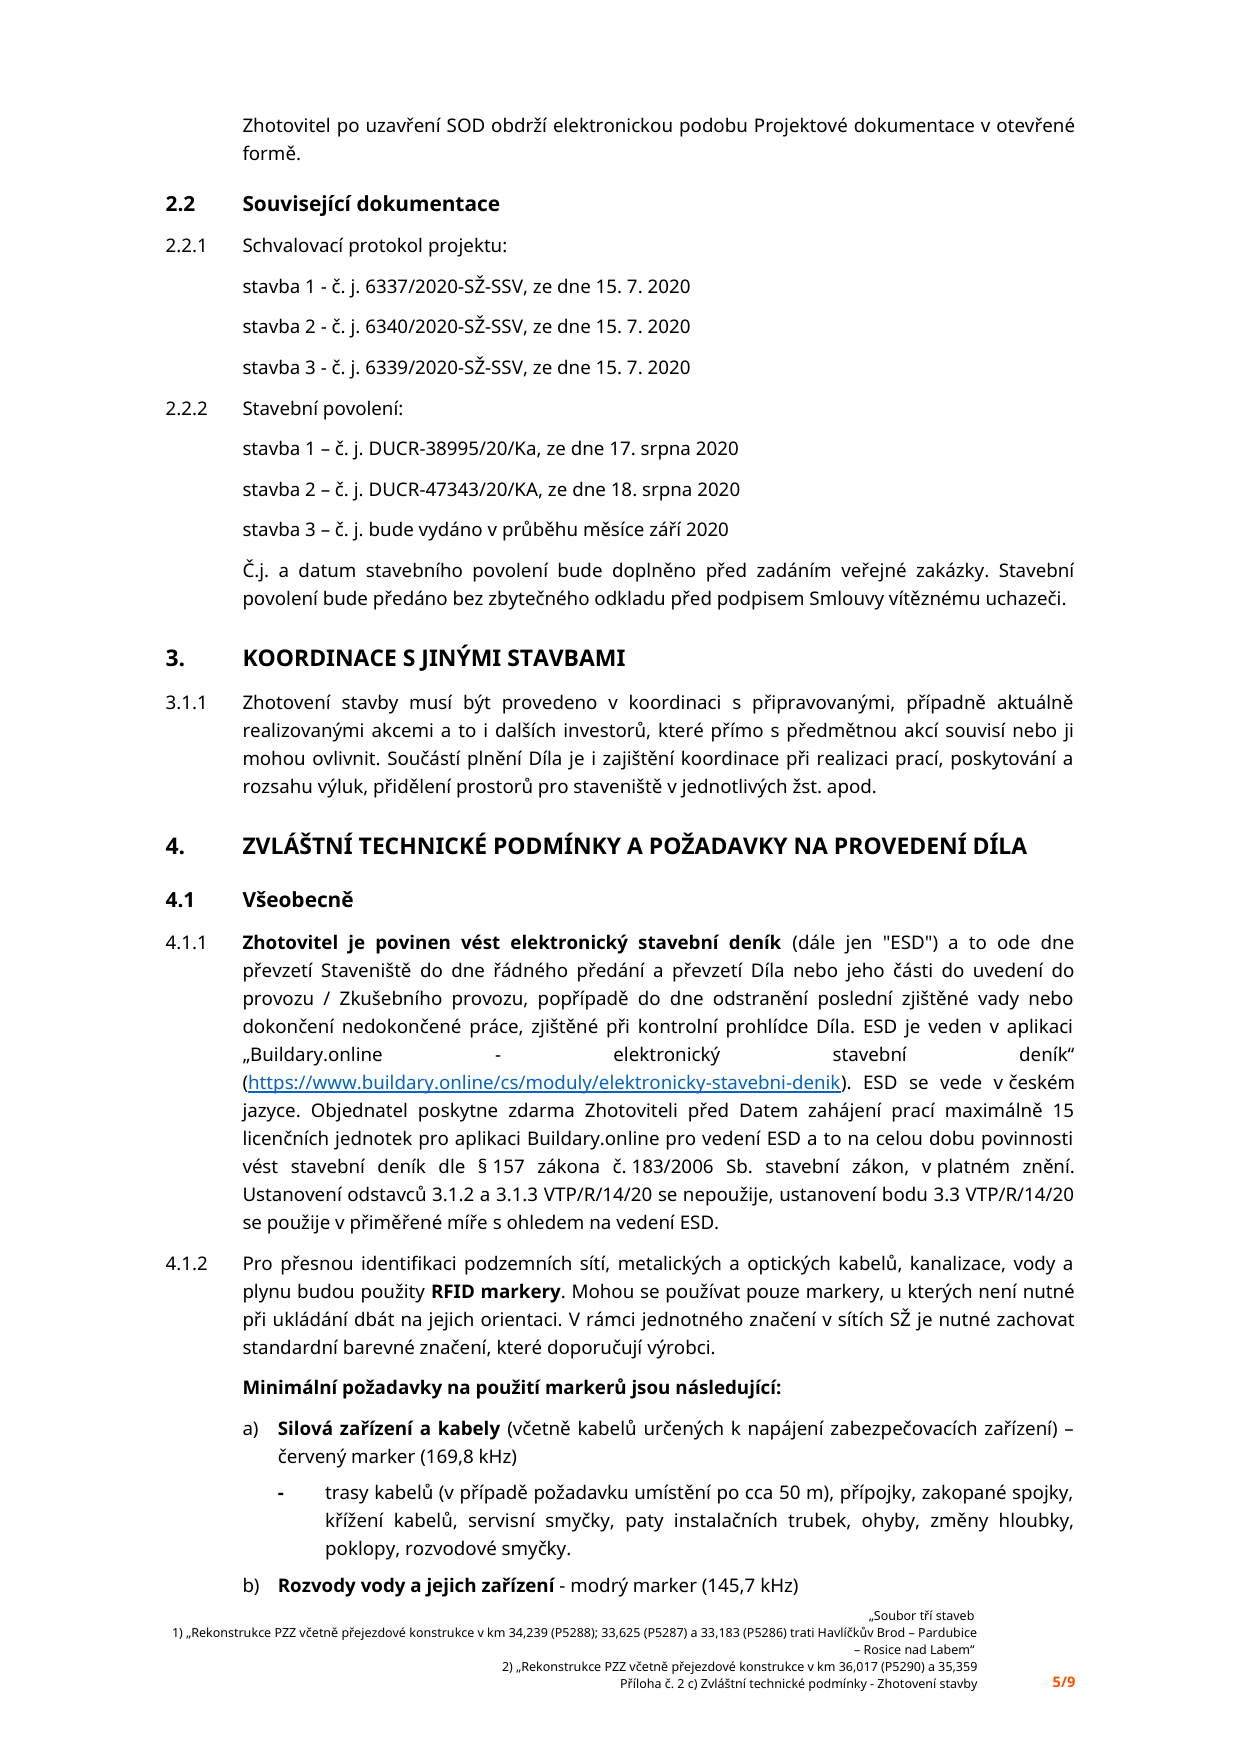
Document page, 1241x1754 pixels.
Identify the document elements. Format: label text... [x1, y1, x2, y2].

list stavba 1 - č. j. 6337/2020-SŽ-SSV, ze dne 15. 7. 2020 [242, 273, 1075, 299]
text Zhotovení stavby musí být provedeno v koordinaci s připravovanými, případně aktuálně realizovanými akcemi a to i dalších investorů, které přímo s předmětnou akcí souvisí nebo ji mohou ovlivnit. Součástí plnění Díla je i zajištění koordinace při realizaci prací, poskytování a rozsahu výluk, přidělení prostorů pro staveniště v jednotlivých žst. apod. [165, 689, 1075, 799]
list stavba 3 – č. j. bude vydáno v průběhu měsíce září 2020 [242, 516, 1075, 542]
text Zhotovitel je povinen vést elektronický stavební deník (dále jen "ESD") a to ode dne převzetí Staveniště do dne řádného předání a převzetí Díla nebo jeho části do uvedení do provozu / Zkušebního provozu, popřípadě do dne odstranění poslední zjištěné vady nebo dokončení nedokončené práce, zjištěné při kontrolní prohlídce Díla. ESD je veden v aplikaci „Buildary.online - elektronický stavební deník“ (https://www.buildary.online/cs/moduly/elektronicky-stavebni-denik). ESD se vede v českém jazyce. Objednatel poskytne zdarma Zhotoviteli před Datem zahájení prací maximálně 15 licenčních jednotek pro aplikaci Buildary.online pro vedení ESD a to na celou dobu povinnosti vést stavební deník dle § 157 zákona č. 183/2006 Sb. stavební zákon, v platném znění. Ustanovení odstavců 3.1.2 a 3.1.3 VTP/R/14/20 se nepoužije, ustanovení bodu 3.3 VTP/R/14/20 se použije v přiměřené míře s ohledem na vedení ESD. [165, 929, 1075, 1235]
text Všeobecně [165, 886, 1075, 914]
list stavba 1 – č. j. DUCR-38995/20/Ka, ze dne 17. srpna 2020 [242, 435, 1075, 461]
list stavba 2 – č. j. DUCR-47343/20/KA, ze dne 18. srpna 2020 [242, 476, 1075, 501]
list Pro přesnou identifikaci podzemních sítí, metalických a optických kabelů, kanalizace, vody a plynu budou použity RFID markery. Mohou se používat pouze markery, u kterých není nutné při ukládání dbát na jejich orientaci. V rámci jednotného značení v sítích SŽ je nutné zachovat standardní barevné značení, které doporučují výrobci. [165, 1250, 1075, 1359]
list trasy kabelů (v případě požadavku umístění po cca 50 m), přípojky, zakopané spojky, křížení kabelů, servisní smyčky, paty instalačních trubek, ohyby, změny hloubky, poklopy, rozvodové smyčky. [278, 1479, 1075, 1561]
text Stavební povolení: [165, 395, 1075, 420]
text Č.j. a datum stavebního povolení bude doplněno před zadáním veřejné zakázky. Stavební povolení bude předáno bez zbytečného odkladu před podpisem Smlouvy vítěznému uchazeči. [242, 557, 1075, 611]
list stavba 3 - č. j. 6339/2020-SŽ-SSV, ze dne 15. 7. 2020 [242, 354, 1075, 380]
list Silová zařízení a kabely (včetně kabelů určených k napájení zabezpečovacích zařízení) – červený marker (169,8 kHz) [242, 1415, 1075, 1469]
text ZVLÁŠTNÍ TECHNICKÉ PODMÍNKY A POŽADAVKY NA PROVEDENÍ DÍLA [165, 830, 1075, 862]
text Schvalovací protokol projektu: [165, 233, 1075, 258]
list Rozvody vody a jejich zařízení - modrý marker (145,7 kHz) [242, 1572, 1075, 1597]
list stavba 2 - č. j. 6340/2020-SŽ-SSV, ze dne 15. 7. 2020 [242, 314, 1075, 339]
text Minimální požadavky na použití markerů jsou následující: [242, 1374, 1075, 1400]
text KOORDINACE S JINÝMI STAVBAMI [165, 642, 1075, 673]
text Zhotovitel po uzavření SOD obdrží elektronickou podobu Projektové dokumentace v otevřené formě. [242, 112, 1075, 166]
text Související dokumentace [165, 189, 1075, 217]
